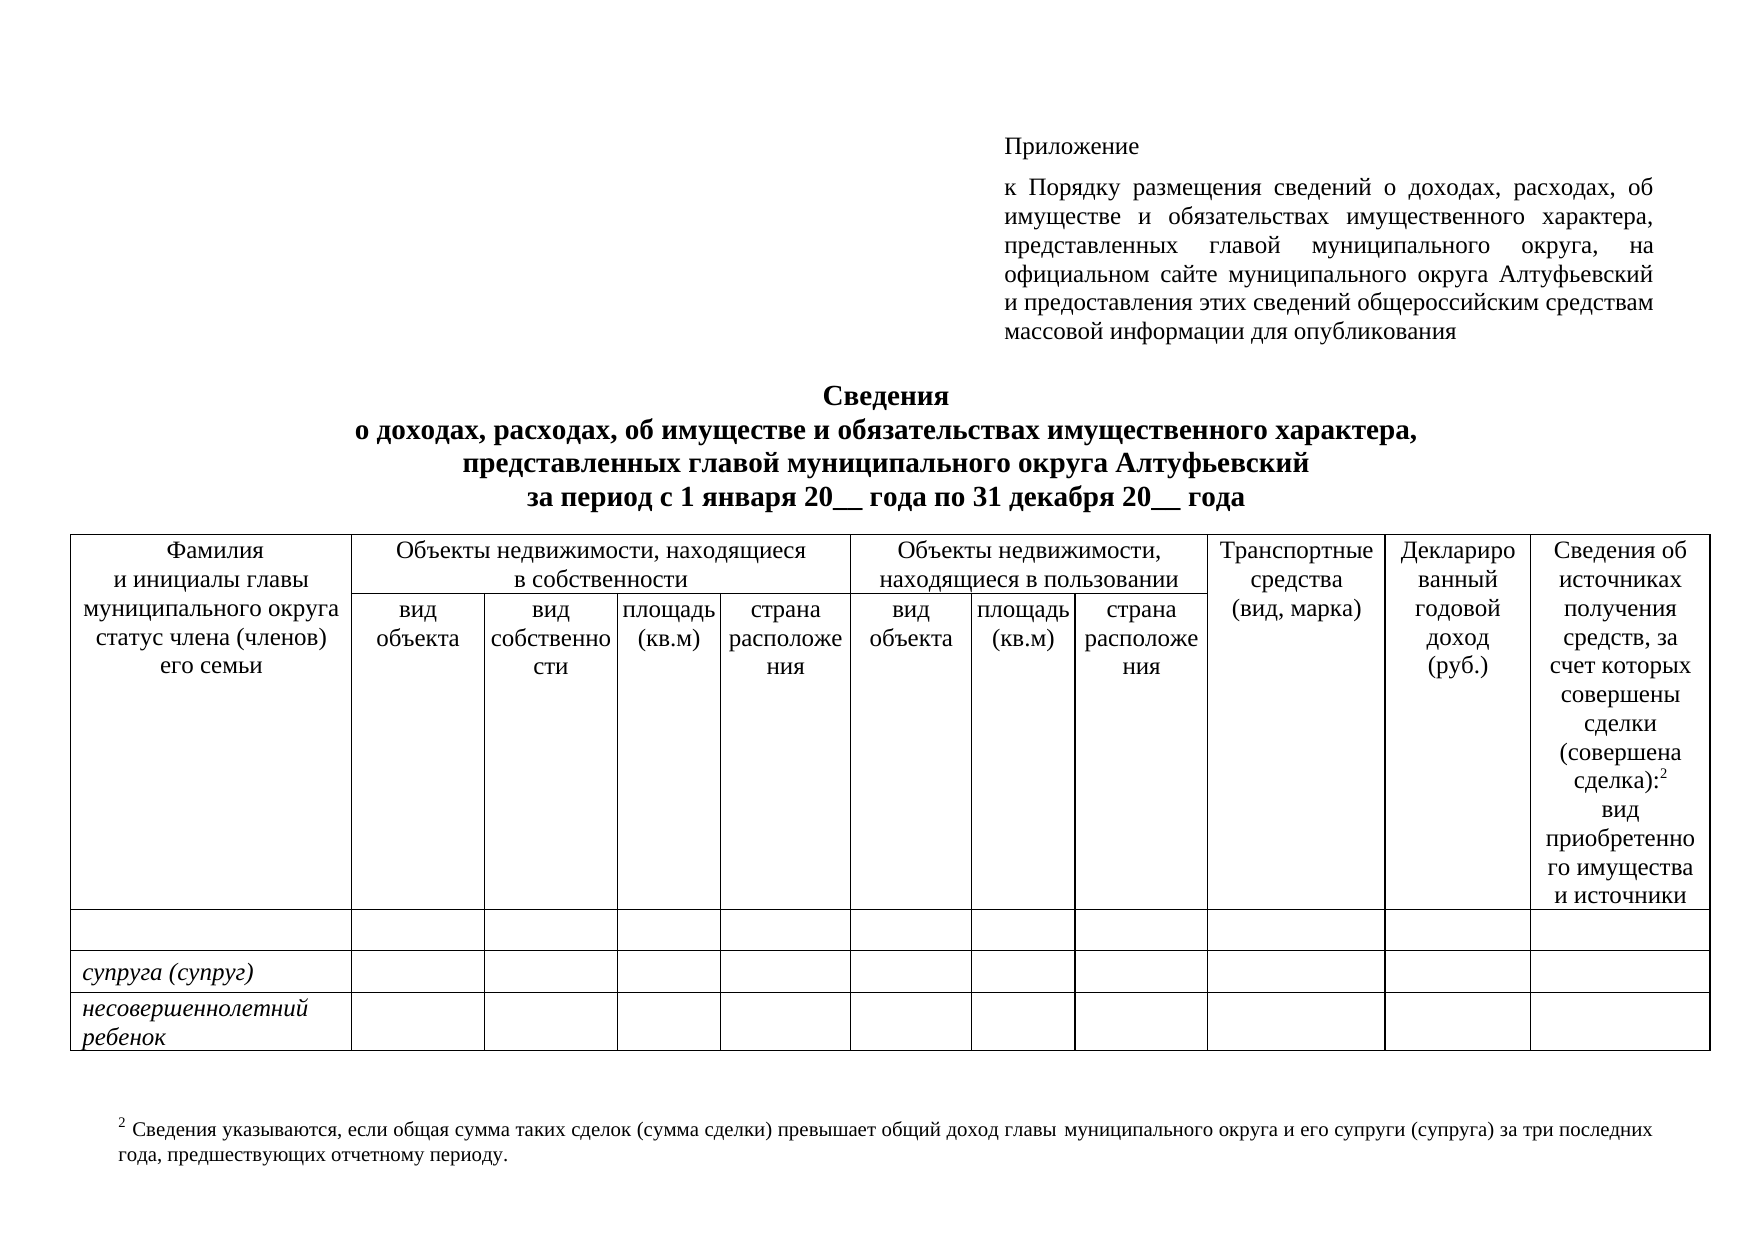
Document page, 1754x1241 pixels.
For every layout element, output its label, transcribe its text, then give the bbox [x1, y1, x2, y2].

table_cell [352, 993, 484, 1050]
table_header Транспортные средства (вид, марка) [1208, 535, 1384, 909]
table_cell [851, 993, 971, 1050]
table_cell [485, 951, 617, 992]
table_cell [1076, 910, 1207, 950]
table_cell [1531, 993, 1709, 1050]
table_cell вид объекта [851, 594, 971, 909]
table_cell [851, 910, 971, 950]
table_cell вид объекта [352, 594, 484, 909]
table_header Сведения об источниках получения средств, за счет которых совершены сделки (совершена сделка): вид приобретенного имущества и источники [1531, 535, 1709, 909]
table_cell [485, 910, 617, 950]
table_header Объекты недвижимости, находящиеся в собственности [352, 535, 850, 593]
table_cell [618, 993, 720, 1050]
table_cell площадь (кв.м) [618, 594, 720, 909]
text Приложение [1004, 131, 1654, 160]
table_cell [1076, 993, 1207, 1050]
table_cell страна расположения [721, 594, 850, 909]
table_cell [721, 951, 850, 992]
table_cell [485, 993, 617, 1050]
table_cell [972, 993, 1074, 1050]
table_cell вид собственности [485, 594, 617, 909]
text представленных главой муниципального округа Алтуфьевский [118, 446, 1654, 479]
table_header Декларированный годовой доход (руб.) [1386, 535, 1530, 909]
table_cell [972, 951, 1074, 992]
text Сведения [118, 378, 1654, 412]
text за период с 1 января 20__ года по 31 декабря 20__ года [118, 479, 1654, 513]
table_cell [1531, 951, 1709, 992]
table_cell [1386, 951, 1530, 992]
table_cell площадь (кв.м) [972, 594, 1074, 909]
table_cell [1531, 910, 1709, 950]
table_cell [972, 910, 1074, 950]
table_cell [721, 993, 850, 1050]
table_cell [851, 951, 971, 992]
table_cell [352, 951, 484, 992]
table_cell [1076, 951, 1207, 992]
text к Порядку размещения сведений о доходах, расходах, об имуществе и обязательствах имущественного характера, представленных главой муниципального округа, на официальном сайте муниципального округа Алтуфьевский и предоставления этих сведений общероссийским средствам массовой информации для опубликования [1004, 172, 1654, 345]
table_cell несовершеннолетний ребенок [71, 993, 351, 1050]
table_header Фамилия и инициалы главы муниципального округа статус члена (членов) его семьи [71, 535, 351, 909]
table_cell [618, 951, 720, 992]
table_cell [1386, 993, 1530, 1050]
table_cell супруга (супруг) [71, 951, 351, 992]
table_cell [1208, 993, 1384, 1050]
table_header Объекты недвижимости, находящиеся в пользовании [851, 535, 1207, 593]
table_cell [721, 910, 850, 950]
table_cell [71, 910, 351, 950]
table_cell [1208, 951, 1384, 992]
text о доходах, расходах, об имуществе и обязательствах имущественного характера, [118, 412, 1654, 446]
table_cell [1386, 910, 1530, 950]
table_cell [618, 910, 720, 950]
table_cell [352, 910, 484, 950]
table_cell страна расположения [1076, 594, 1207, 909]
table_cell [1208, 910, 1384, 950]
